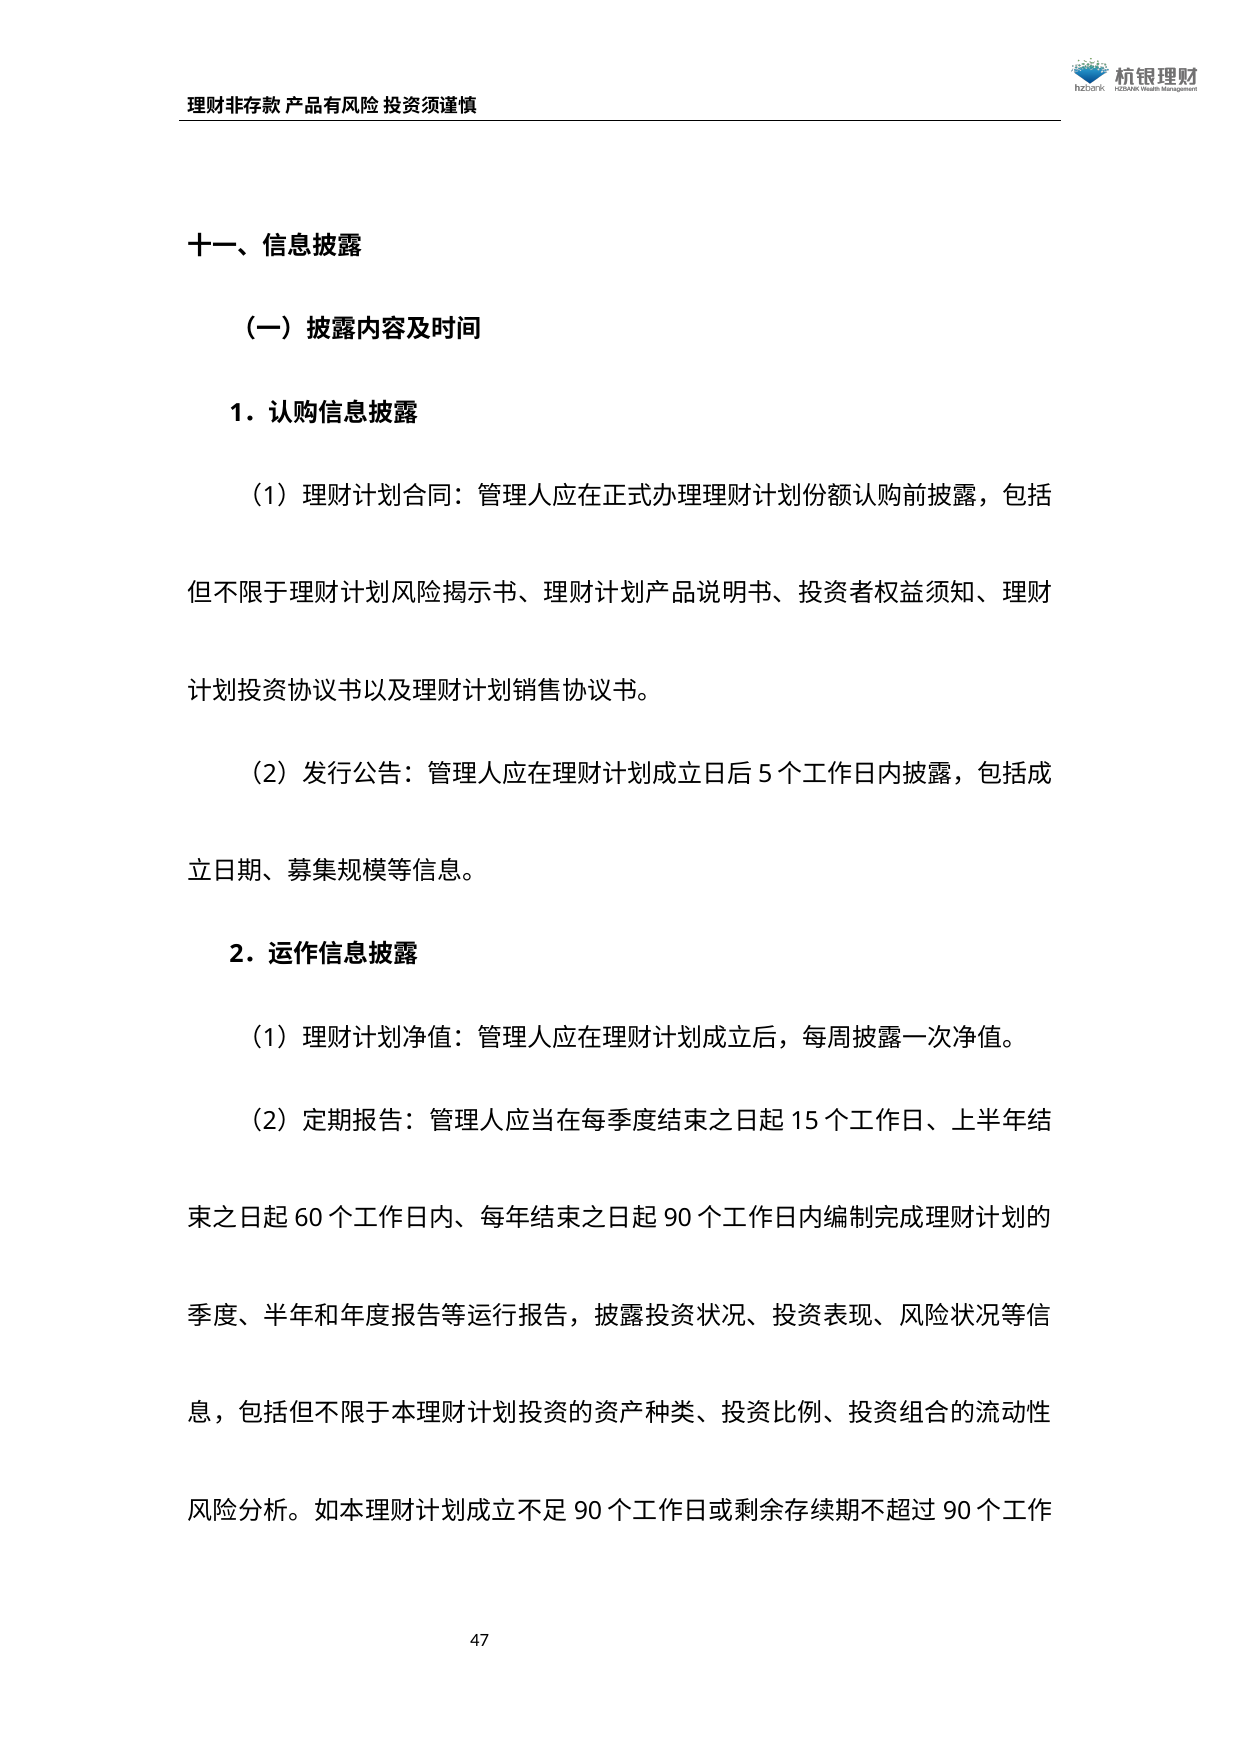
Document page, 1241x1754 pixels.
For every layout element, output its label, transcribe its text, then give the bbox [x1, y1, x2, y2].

picture [1027, 0, 1240, 151]
list 认购信息披露 [187, 378, 1053, 443]
list 信息披露 [144, 211, 1053, 276]
list 理财计划净值：管理人应在理财计划成立后，每周披露一次净值。 [187, 1003, 1053, 1068]
list 披露内容及时间 [187, 294, 1053, 359]
list 发行公告：管理人应在理财计划成立日后5个工作日内披露，包括成立日期、募集规模等信息。 [187, 739, 1053, 901]
list 运作信息披露 [187, 919, 1053, 984]
list 理财计划合同：管理人应在正式办理理财计划份额认购前披露，包括但不限于理财计划风险揭示书、理财计划产品说明书、投资者权益须知、理财计划投资协议书以及理财计划销售协议书。 [187, 461, 1053, 721]
